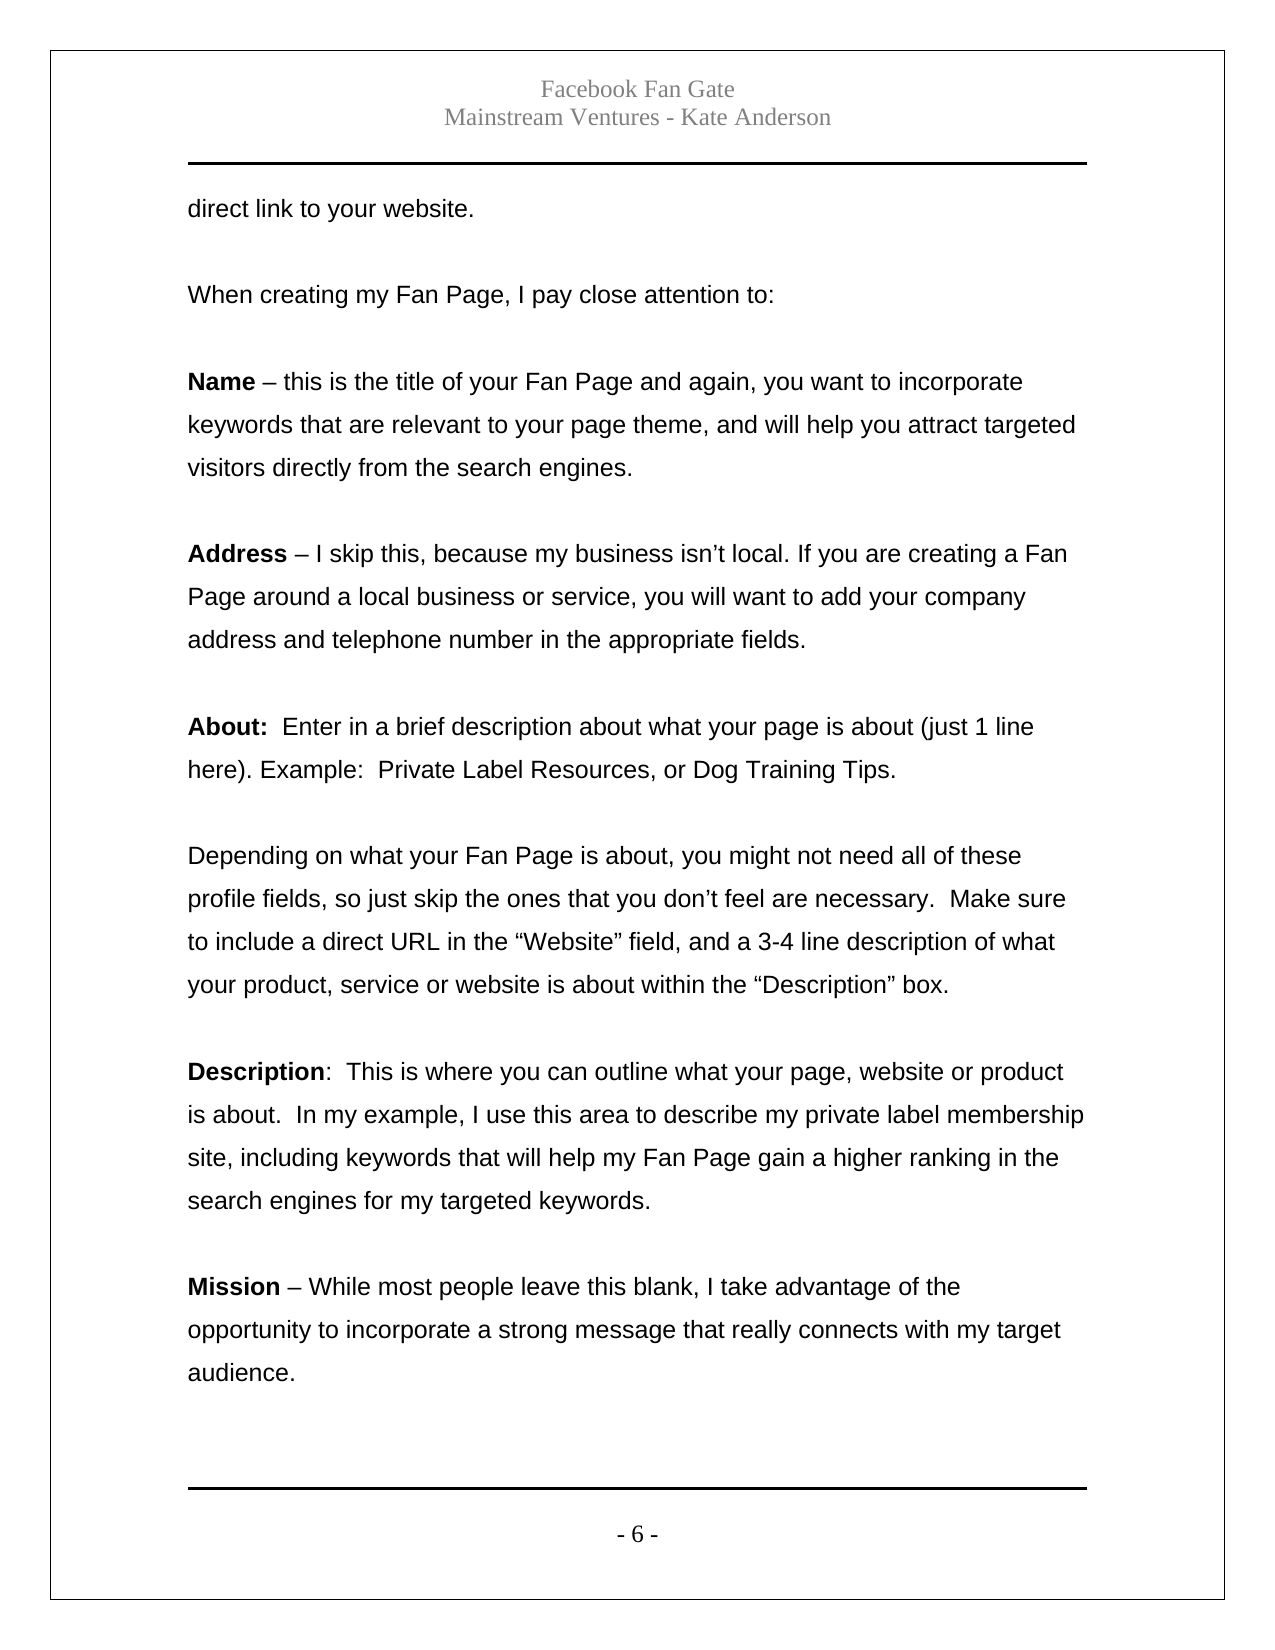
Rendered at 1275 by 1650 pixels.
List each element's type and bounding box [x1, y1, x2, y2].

text [187, 194, 1087, 1430]
